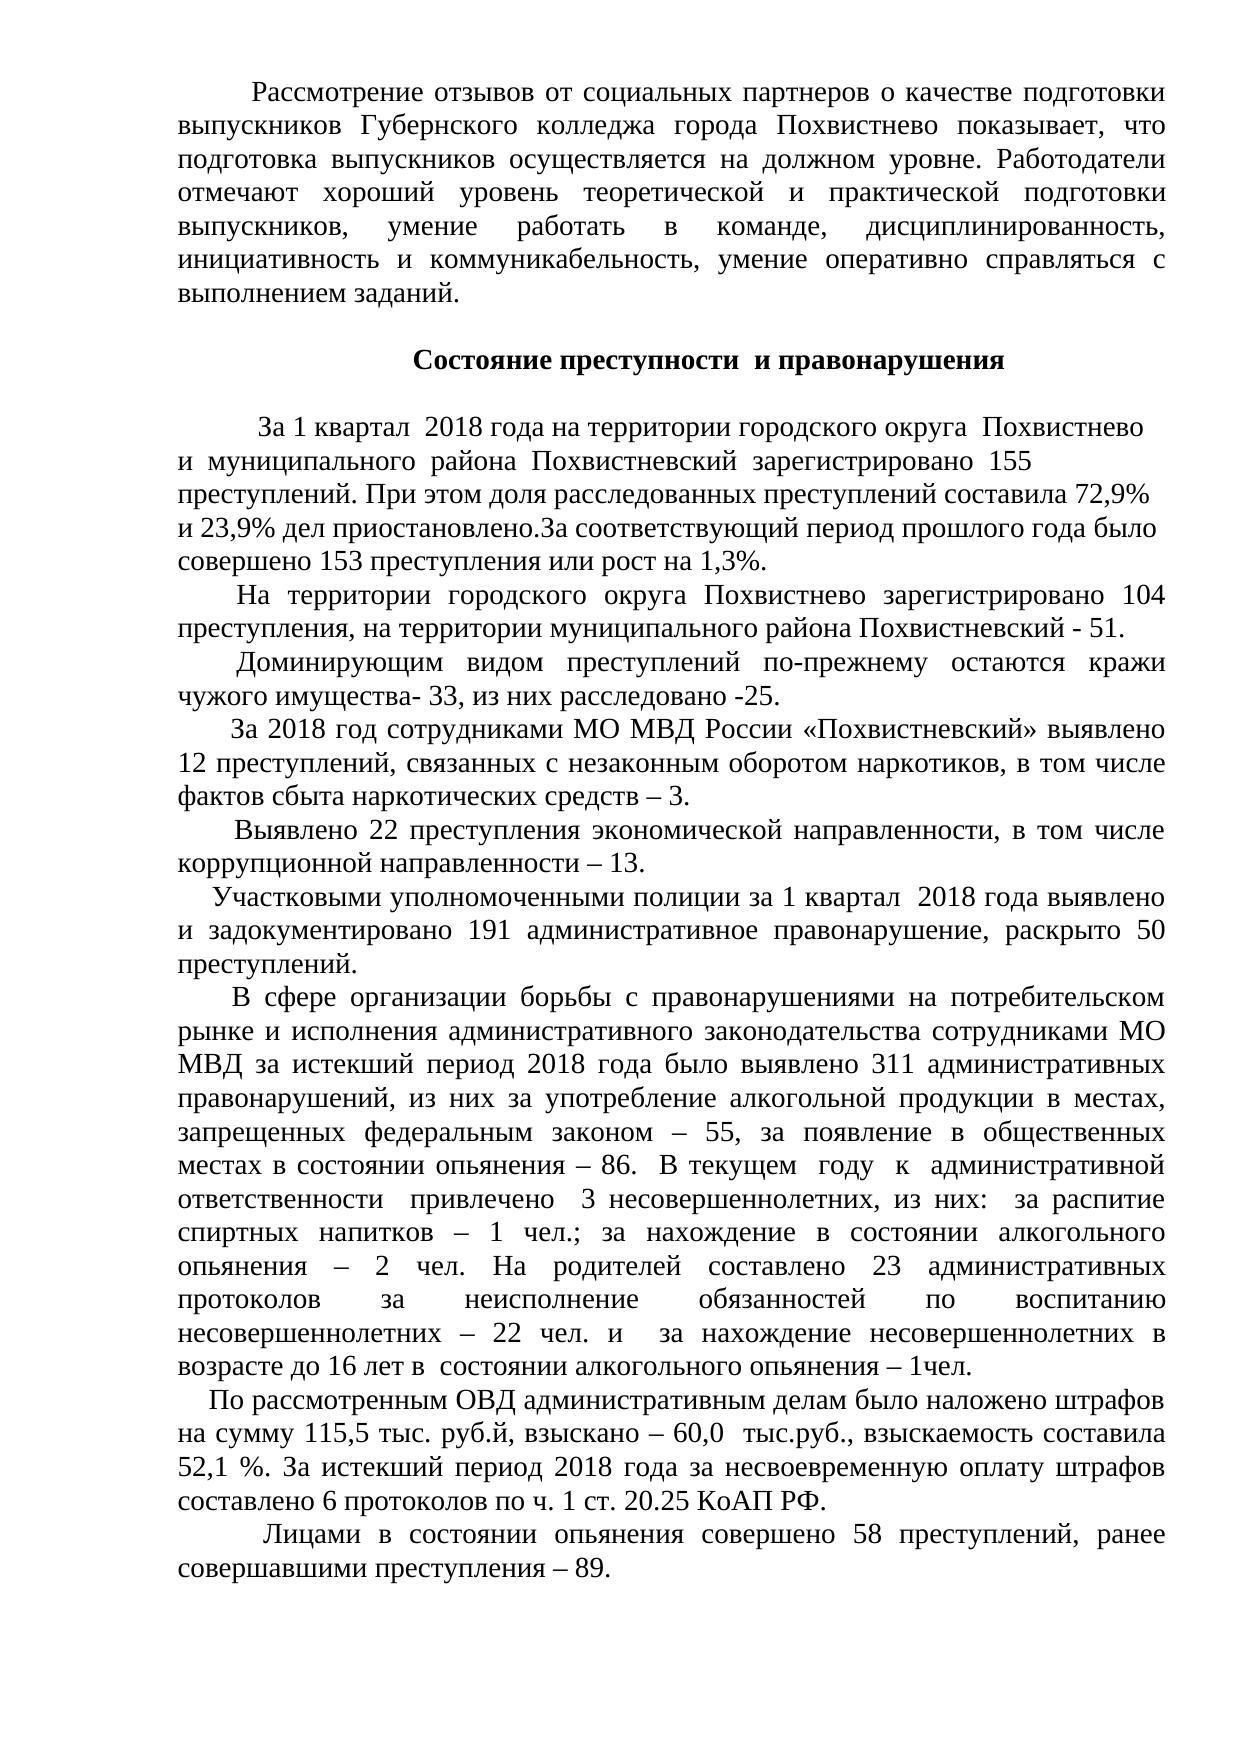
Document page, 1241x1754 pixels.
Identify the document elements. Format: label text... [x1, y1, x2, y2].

text По рассмотренным ОВД административным делам было наложено штрафов на сумму 115,5 тыс. руб.й, взыскано – 60,0 тыс.руб., взыскаемость составила 52,1 %. За истекший период 2018 года за несвоевременную оплату штрафов составлено 6 протоколов по ч. 1 ст. 20.25 КоАП РФ. [177, 1382, 1167, 1516]
text В сфере организации борьбы с правонарушениями на потребительском рынке и исполнения административного законодательства сотрудниками МО МВД за истекший период 2018 года было выявлено 311 административных правонарушений, из них за употребление алкогольной продукции в местах, запрещенных федеральным законом – 55, за появление в общественных местах в состоянии опьянения – 86. В текущем году к административной ответственности привлечено 3 несовершеннолетних, из них: за распитие спиртных напитков – 1 чел.; за нахождение в состоянии алкогольного опьянения – 2 чел. На родителей составлено 23 административных протоколов за неисполнение обязанностей по воспитанию несовершеннолетних – 22 чел. и за нахождение несовершеннолетних в возрасте до 16 лет в состоянии алкогольного опьянения – 1чел. [177, 979, 1167, 1382]
text Доминирующим видом преступлений по-прежнему остаются кражи чужого имущества- 33, из них расследовано -25. [177, 644, 1167, 711]
text Рассмотрение отзывов от социальных партнеров о качестве подготовки выпускников Губернского колледжа города Похвистнево показывает, что подготовка выпускников осуществляется на должном уровне. Работодатели отмечают хороший уровень теоретической и практической подготовки выпускников, умение работать в команде, дисциплинированность, инициативность и коммуникабельность, умение оперативно справляться с выполнением заданий. [177, 74, 1167, 309]
text Лицами в состоянии опьянения совершено 58 преступлений, ранее совершавшими преступления – 89. [177, 1516, 1167, 1583]
text Состояние преступности и правонарушения [177, 342, 1167, 376]
text Выявлено 22 преступления экономической направленности, в том числе коррупционной направленности – 13. [177, 812, 1167, 879]
text За 2018 год сотрудниками МО МВД России «Похвистневский» выявлено 12 преступлений, связанных с незаконным оборотом наркотиков, в том числе фактов сбыта наркотических средств – 3. [177, 711, 1167, 812]
text На территории городского округа Похвистнево зарегистрировано 104 преступления, на территории муниципального района Похвистневский - 51. [177, 577, 1167, 644]
text За 1 квартал 2018 года на территории городского округа Похвистнево и муниципального района Похвистневский зарегистрировано 155 преступлений. При этом доля расследованных преступлений составила 72,9% и 23,9% дел приостановлено.За соответствующий период прошлого года было совершено 153 преступления или рост на 1,3%. [177, 409, 1167, 577]
text Участковыми уполномоченными полиции за 1 квартал 2018 года выявлено и задокументировано 191 административное правонарушение, раскрыто 50 преступлений. [177, 879, 1167, 979]
